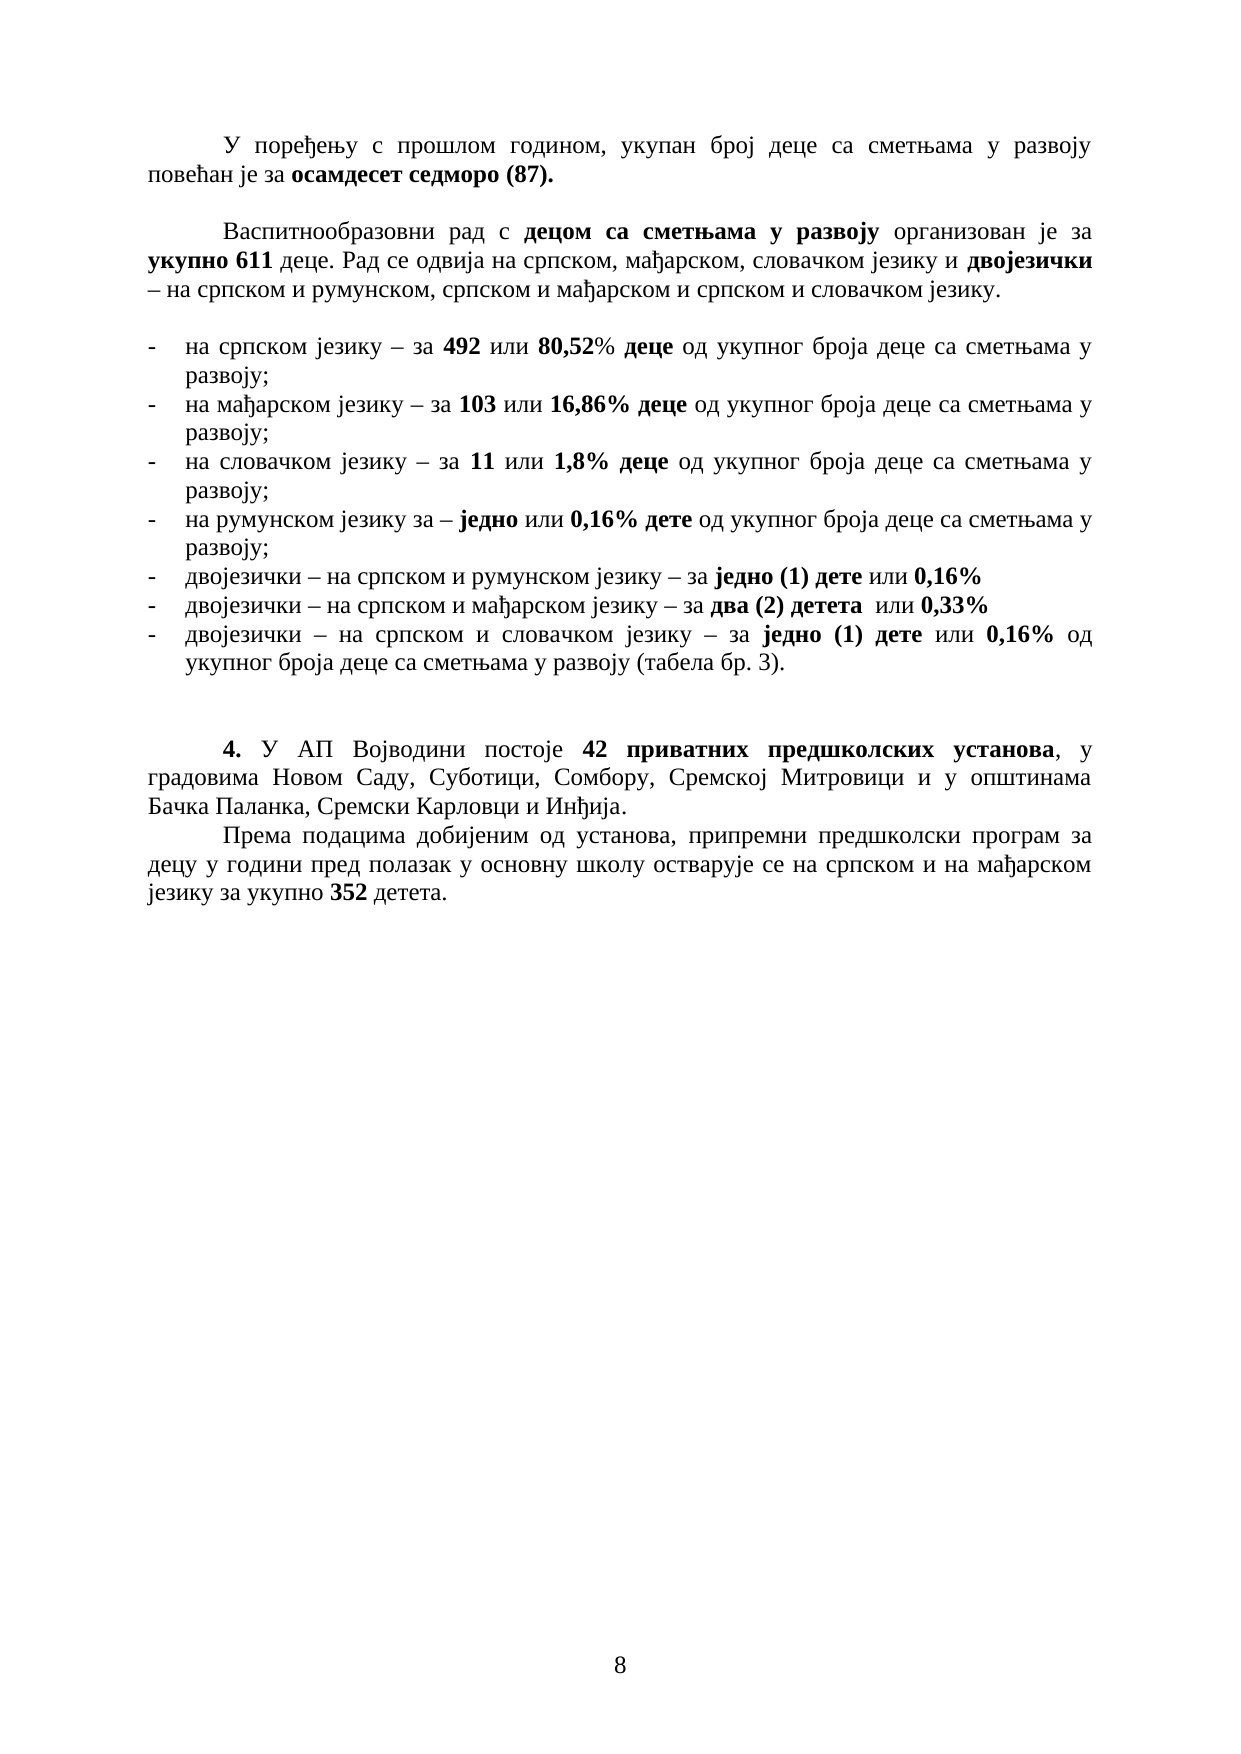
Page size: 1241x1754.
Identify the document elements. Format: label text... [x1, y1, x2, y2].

list на мађарском језику – за 103 или 16,86% деце од укупног броја деце са сметњама у развоју; [148, 389, 1092, 446]
list на словачком језику – за 11 или 1,8% деце од укупног броја деце са сметњама у развоју; [148, 446, 1092, 504]
text У поређењу с прошлом годином, укупан број деце са сметњама у развоју повећан је за осамдесет седморо (87). [148, 130, 1092, 187]
text Васпитнообразовни рад с децом са сметњама у развоју организован је за укупно 611 деце. Рад се одвија на српском, мађарском, словачком језику и двојезички – на српском и румунском, српском и мађарском и српском и словачком језику. [148, 216, 1092, 302]
list на румунском језику за – једно или 0,16% дете од укупног броја деце са сметњама у развоју; [148, 504, 1092, 561]
text Према подацима добијеним од установа, припремни предшколски програм за децу у години пред полазак у основну школу остварује се на српском и на мађарском језику за укупно 352 детета. [148, 820, 1092, 906]
list двојезички – на српском и мађарском језику – за два (2) детета или 0,33% [148, 590, 1092, 619]
list двојезички – на српском и румунском језику – за једно (1) дете или 0,16% [148, 561, 1092, 590]
list на српском језику – за 492 или 80,52% деце од укупног броја деце са сметњама у развоју; [148, 331, 1092, 389]
text 4. У АП Војводини постоје 42 приватних предшколских установа, у градовима Новом Саду, Суботици, Сомбору, Сремској Митровици и у општинама Бачка Паланка, Сремски Карловци и Инђија. [148, 734, 1092, 820]
list двојезички – на српском и словачком језику – за једно (1) дете или 0,16% од укупног броја деце са сметњама у развоју (табела бр. 3). [148, 619, 1092, 676]
